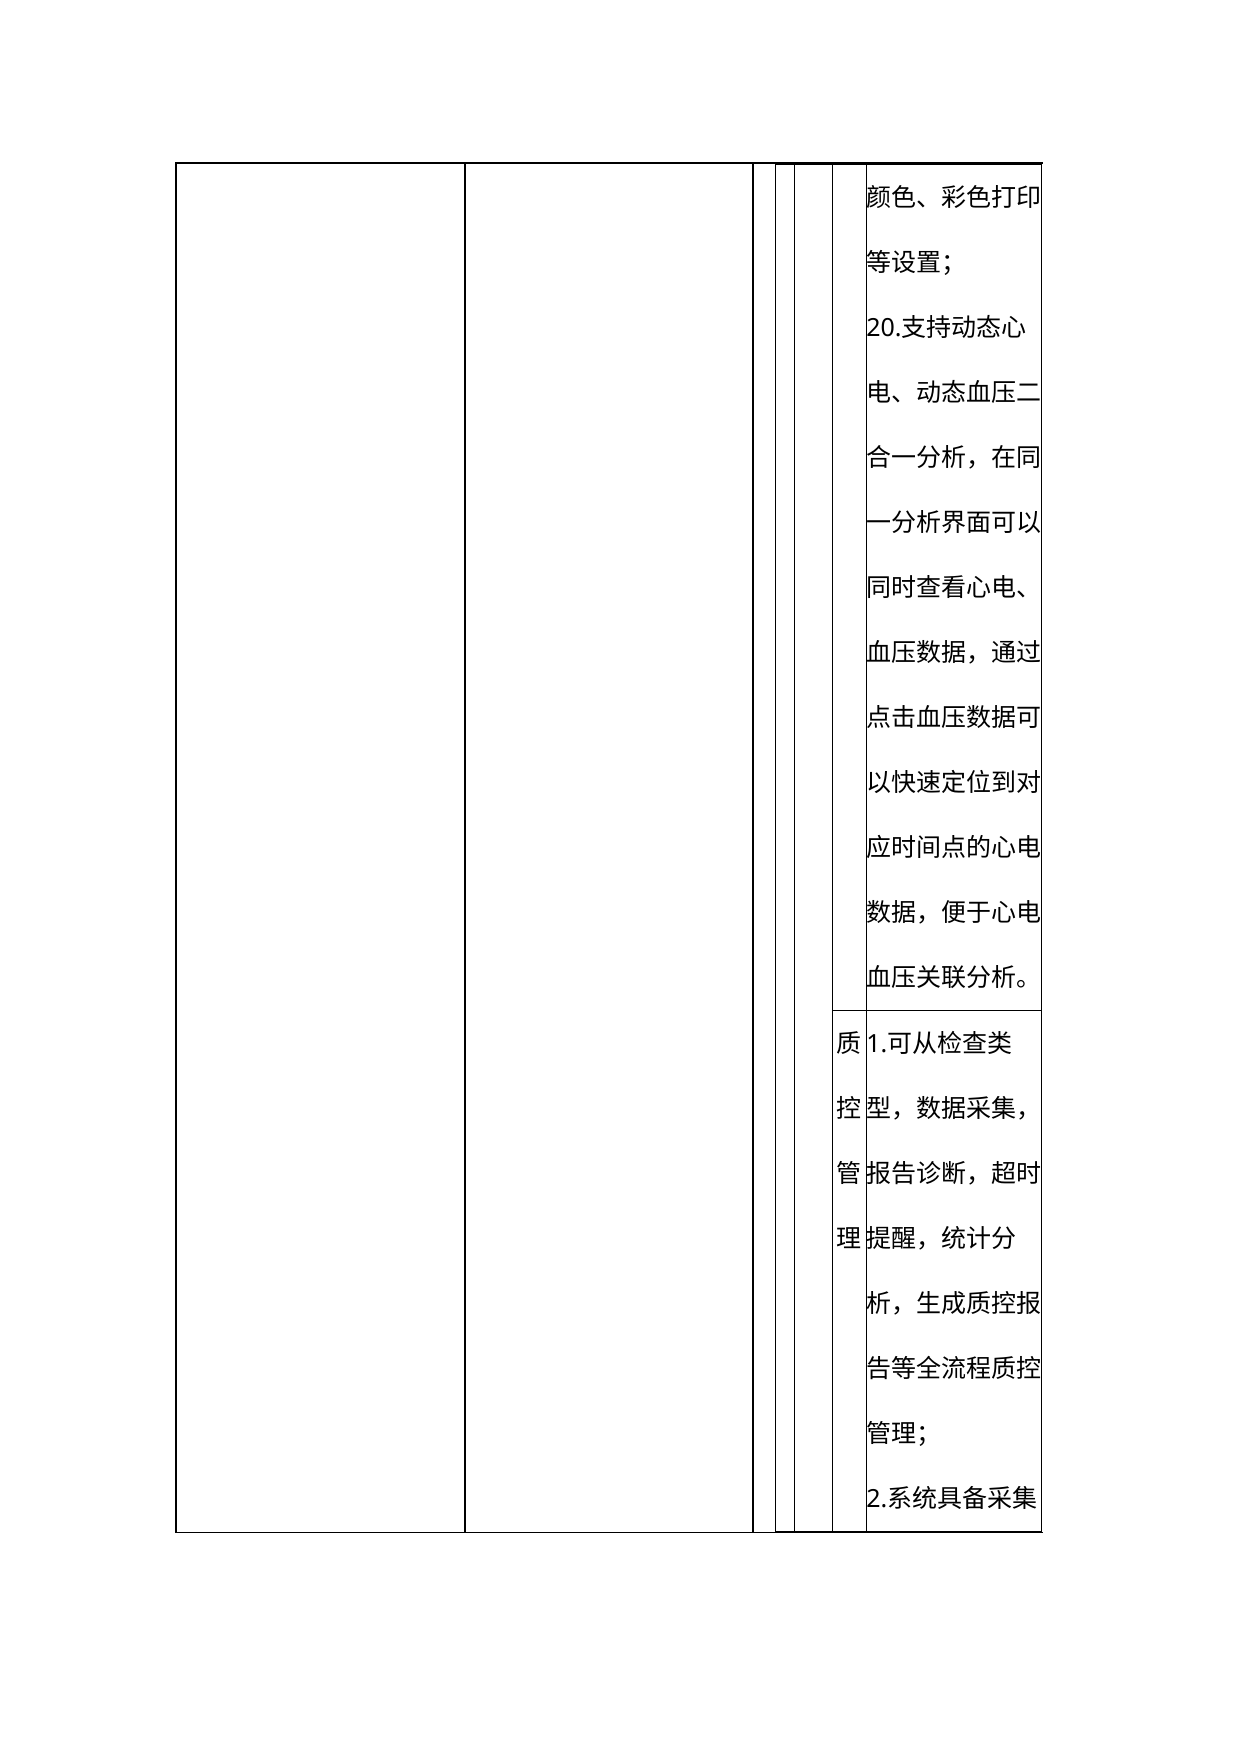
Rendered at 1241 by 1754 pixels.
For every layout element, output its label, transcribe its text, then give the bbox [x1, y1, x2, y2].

table_cell [776, 165, 794, 1531]
table_cell [795, 165, 832, 1531]
table_cell [754, 164, 775, 1532]
table_cell ★ [466, 164, 752, 1532]
table_cell [833, 165, 866, 1010]
table_cell [833, 1011, 866, 1531]
table_cell [867, 165, 1041, 1010]
table_cell [867, 1011, 1041, 1531]
table_cell 1 [177, 164, 464, 1532]
